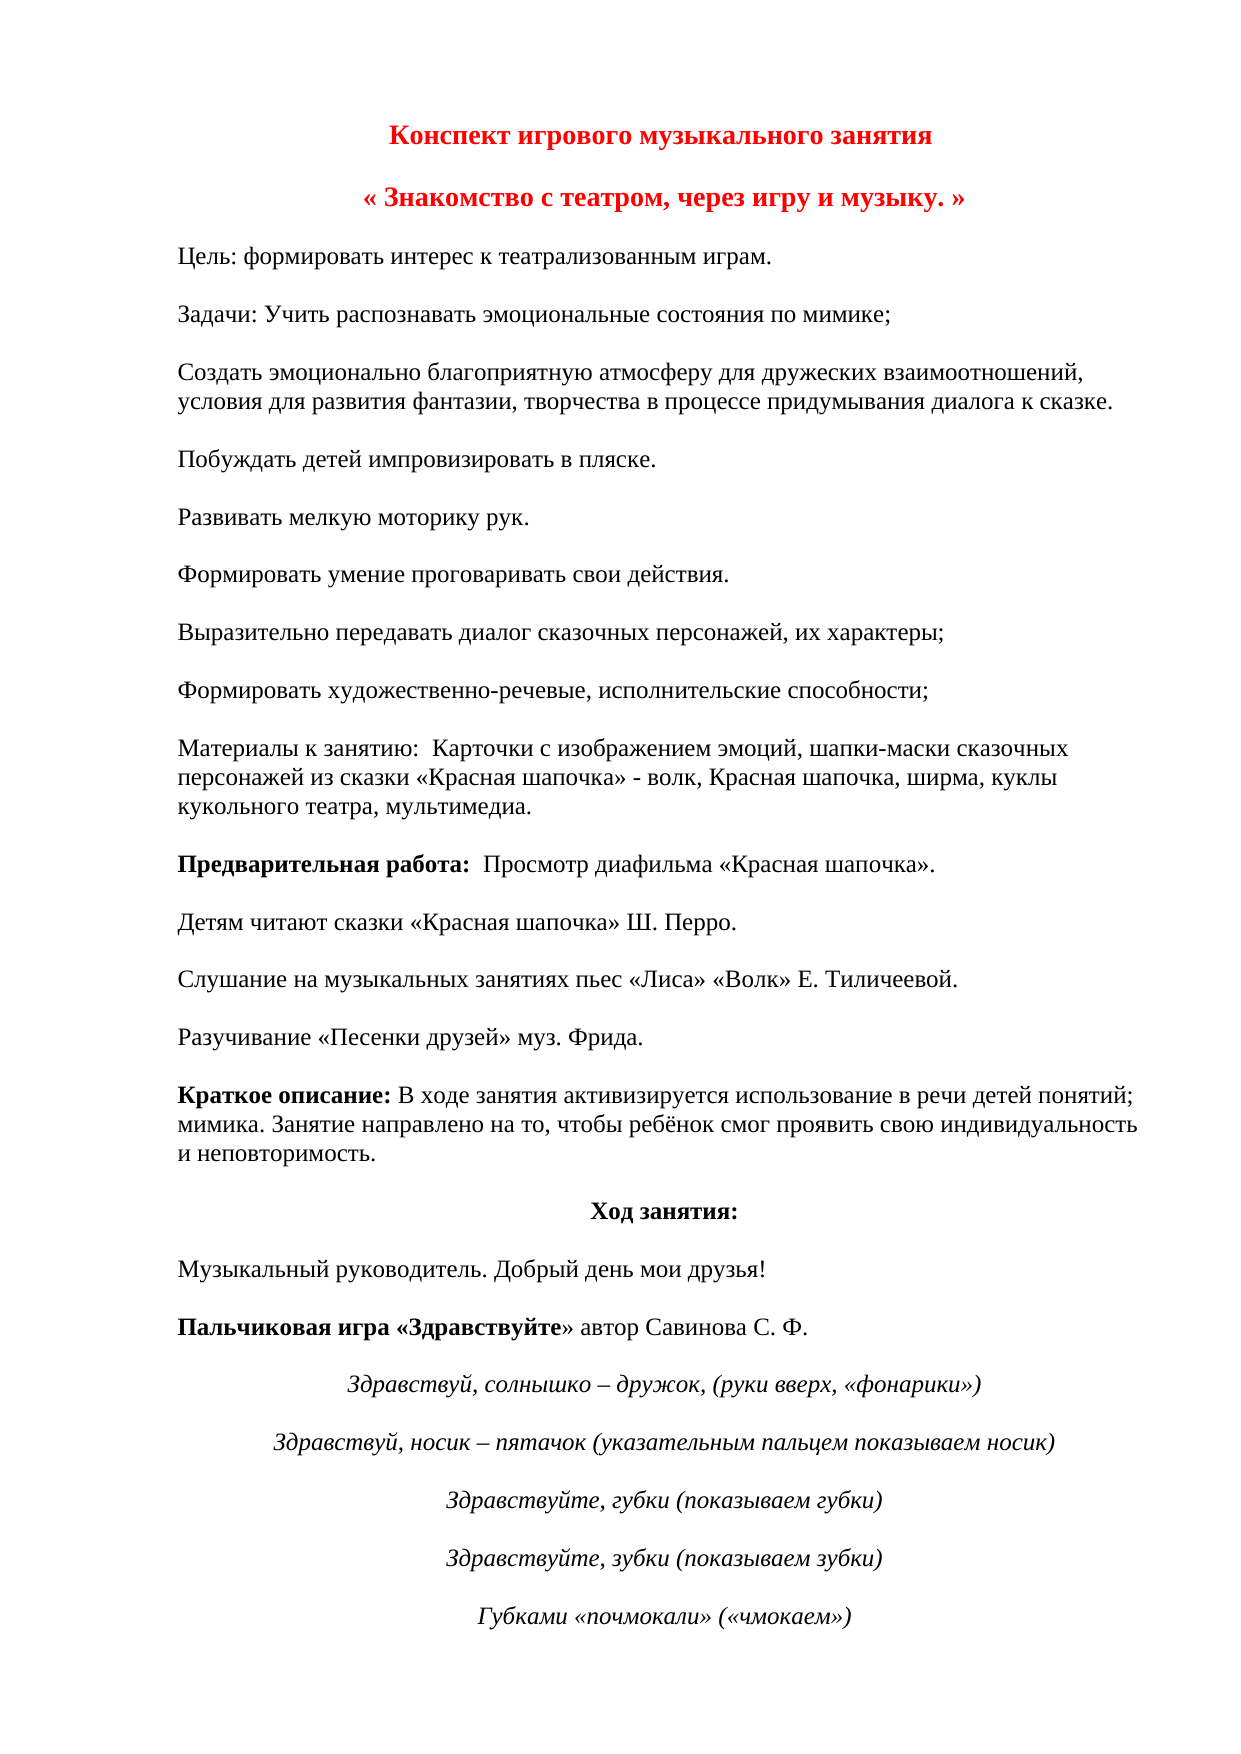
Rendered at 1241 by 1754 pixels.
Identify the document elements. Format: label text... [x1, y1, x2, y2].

text Ход занятия: [177, 1196, 1152, 1224]
text Создать эмоционально благоприятную атмосферу для дружеских взаимоотношений, условия для развития фантазии, творчества в процессе придумывания диалога к сказке. [177, 357, 1152, 414]
text Задачи: Учить распознавать эмоциональные состояния по мимике; [177, 299, 1152, 328]
text Детям читают сказки «Красная шапочка» Ш. Перро. [177, 907, 1152, 935]
text Губками «почмокали» («чмокаем») [177, 1601, 1152, 1630]
text Слушание на музыкальных занятиях пьес «Лиса» «Волк» Е. Тиличеевой. [177, 964, 1152, 993]
text Побуждать детей импровизировать в пляске. [177, 444, 1152, 472]
text « Знакомство с театром, через игру и музыку. » [177, 180, 1152, 212]
text Предварительная работа: Просмотр диафильма «Красная шапочка». [177, 849, 1152, 877]
text Музыкальный руководитель. Добрый день мои друзья! [177, 1254, 1152, 1282]
text Здравствуй, носик – пятачок (указательным пальцем показываем носик) [177, 1427, 1152, 1456]
text Выразительно передавать диалог сказочных персонажей, их характеры; [177, 617, 1152, 646]
text Формировать умение проговаривать свои действия. [177, 559, 1152, 588]
text Здравствуй, солнышко – дружок, (руки вверх, «фонарики») [177, 1369, 1152, 1398]
text Разучивание «Песенки друзей» муз. Фрида. [177, 1022, 1152, 1051]
text Материалы к занятию: Карточки с изображением эмоций, шапки-маски сказочных персонажей из сказки «Красная шапочка» - волк, Красная шапочка, ширма, куклы кукольного театра, мультимедиа. [177, 733, 1152, 819]
text Формировать художественно-речевые, исполнительские способности; [177, 675, 1152, 704]
text Здравствуйте, зубки (показываем зубки) [177, 1543, 1152, 1572]
text Цель: формировать интерес к театрализованным играм. [177, 241, 1152, 270]
text Пальчиковая игра «Здравствуйте» автор Савинова С. Ф. [177, 1312, 1152, 1340]
text Конспект игрового музыкального занятия [177, 118, 1152, 151]
text Краткое описание: В ходе занятия активизируется использование в речи детей понятий; мимика. Занятие направлено на то, чтобы ребёнок смог проявить свою индивидуальность и неповторимость. [177, 1080, 1152, 1167]
text Развивать мелкую моторику рук. [177, 502, 1152, 530]
text Здравствуйте, губки (показываем губки) [177, 1485, 1152, 1514]
